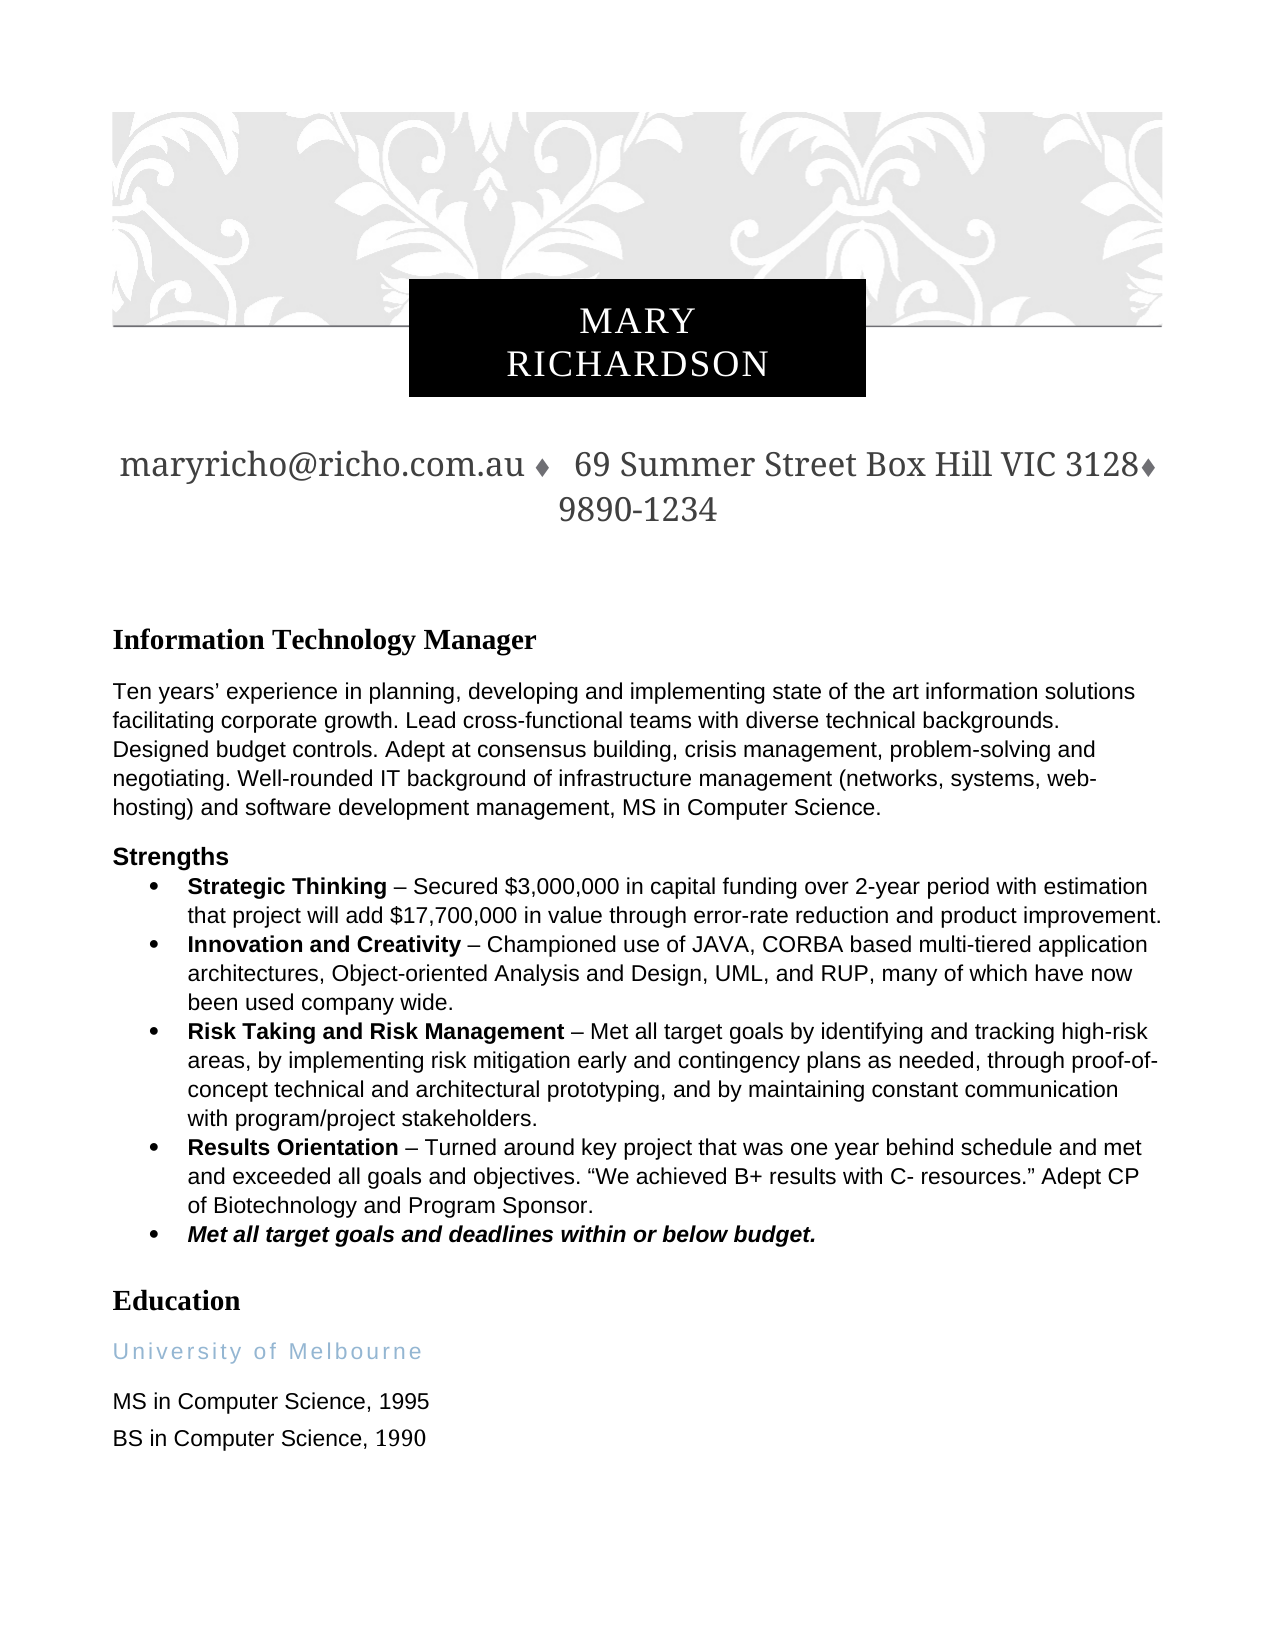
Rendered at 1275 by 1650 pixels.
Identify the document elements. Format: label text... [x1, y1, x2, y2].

text University of Melbourne [112, 1338, 1162, 1364]
text MS in Computer Science, 1995 BS in Computer Science, 1990 [112, 1388, 1162, 1453]
list Strategic Thinking – Secured $3,000,000 in capital funding over 2-year period with estimation that project will add $17,700,000 in value through error-rate reduction and product improvement. [150, 873, 1162, 928]
list Met all target goals and deadlines within or below budget. [150, 1221, 1162, 1247]
text Ten years’ experience in planning, developing and implementing state of the art information solutions facilitating corporate growth. Lead cross-functional teams with diverse technical backgrounds. Designed budget controls. Adept at consensus building, crisis management, problem-solving and negotiating. Well-rounded IT background of infrastructure management (networks, systems, web-hosting) and software development management, MS in Computer Science. [112, 678, 1162, 820]
list Innovation and Creativity – Championed use of JAVA, CORBA based multi-tiered application architectures, Object-oriented Analysis and Design, UML, and RUP, many of which have now been used company wide. [150, 931, 1162, 1015]
list Results Orientation – Turned around key project that was one year behind schedule and met and exceeded all goals and objectives. “We achieved B+ results with C- resources.” Adept CP of Biotechnology and Program Sponsor. [150, 1134, 1162, 1218]
list Risk Taking and Risk Management – Met all target goals by identifying and tracking high-risk areas, by implementing risk mitigation early and contingency plans as needed, through proof-of-concept technical and architectural prototyping, and by maintaining constant communication with program/project stakeholders. [150, 1018, 1162, 1131]
text Strengths [112, 841, 1162, 870]
text Education [112, 1283, 1162, 1316]
text Information Technology Manager [112, 622, 1162, 656]
